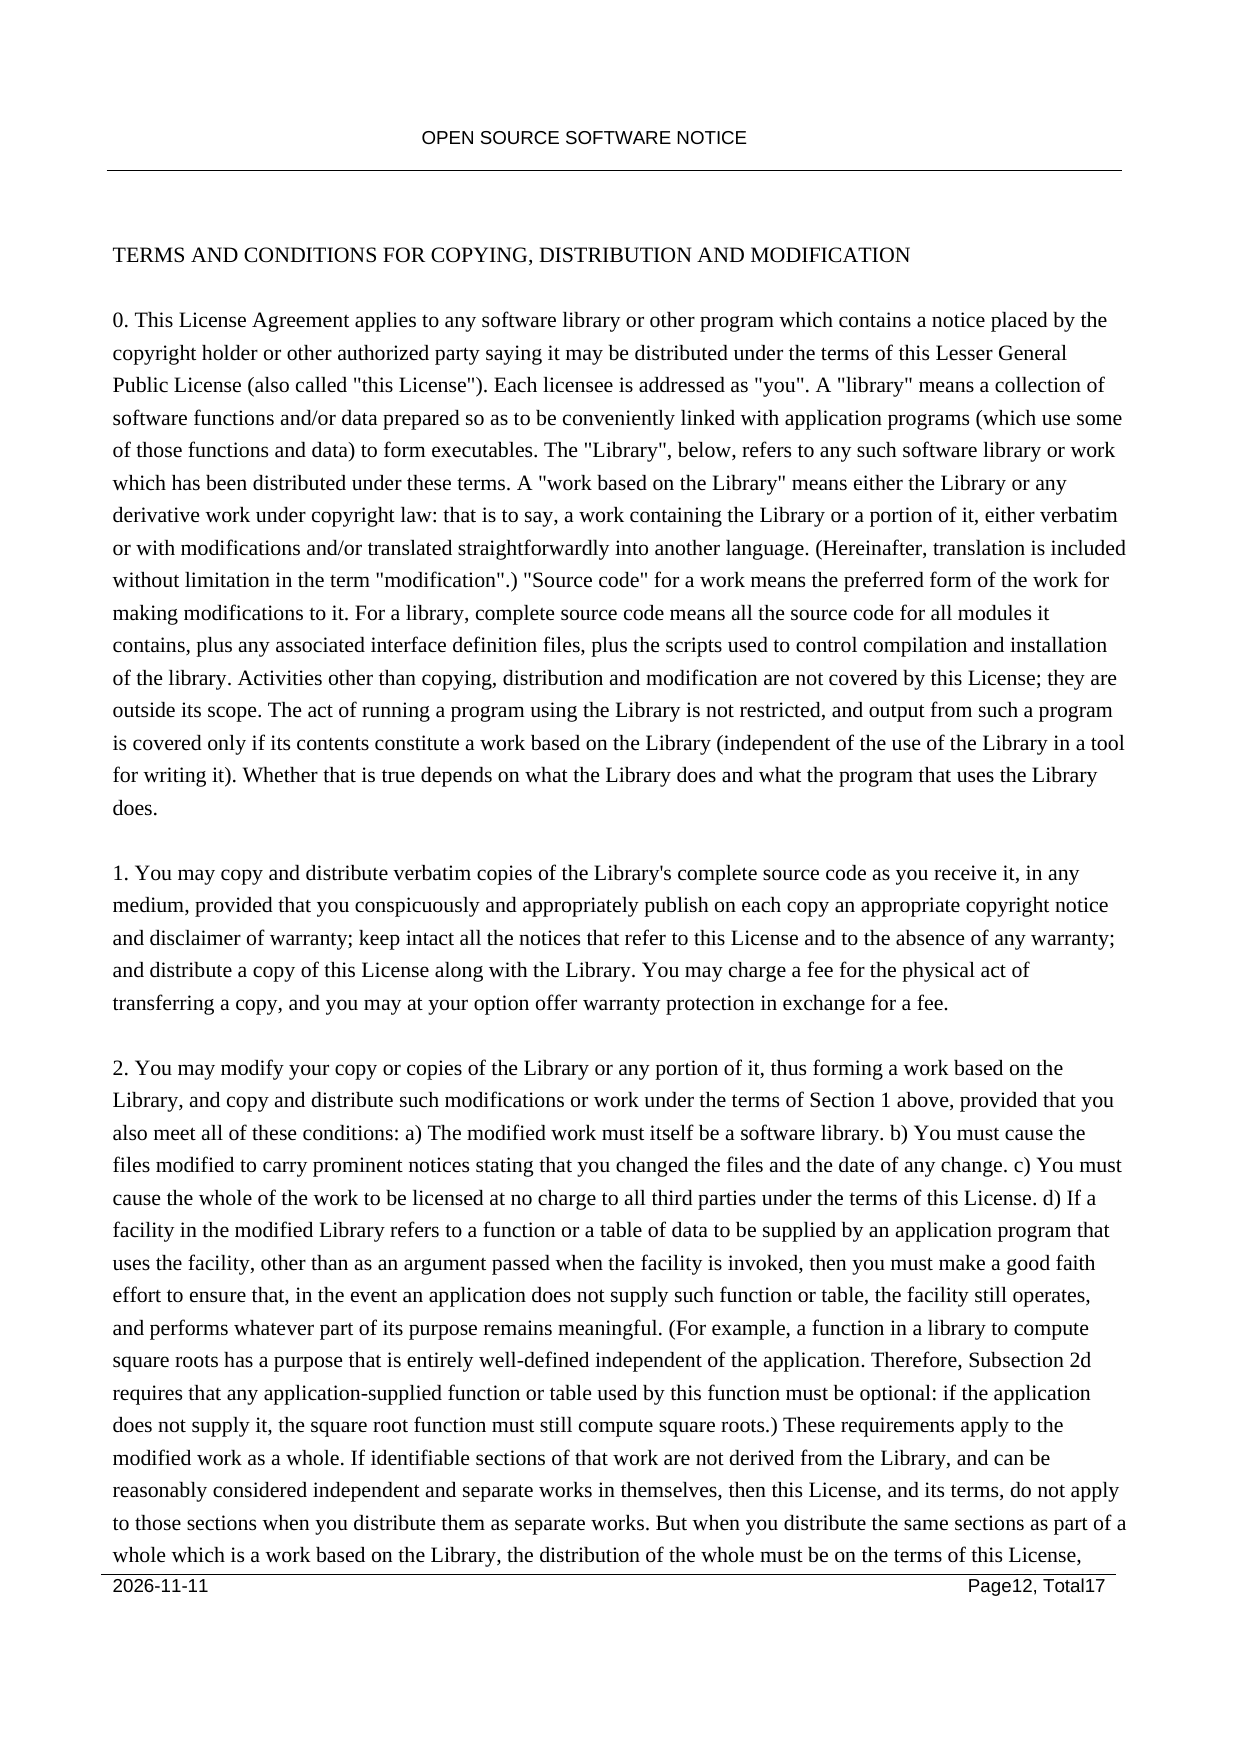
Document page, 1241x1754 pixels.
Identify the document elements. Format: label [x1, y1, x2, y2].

text [112, 206, 1128, 1571]
